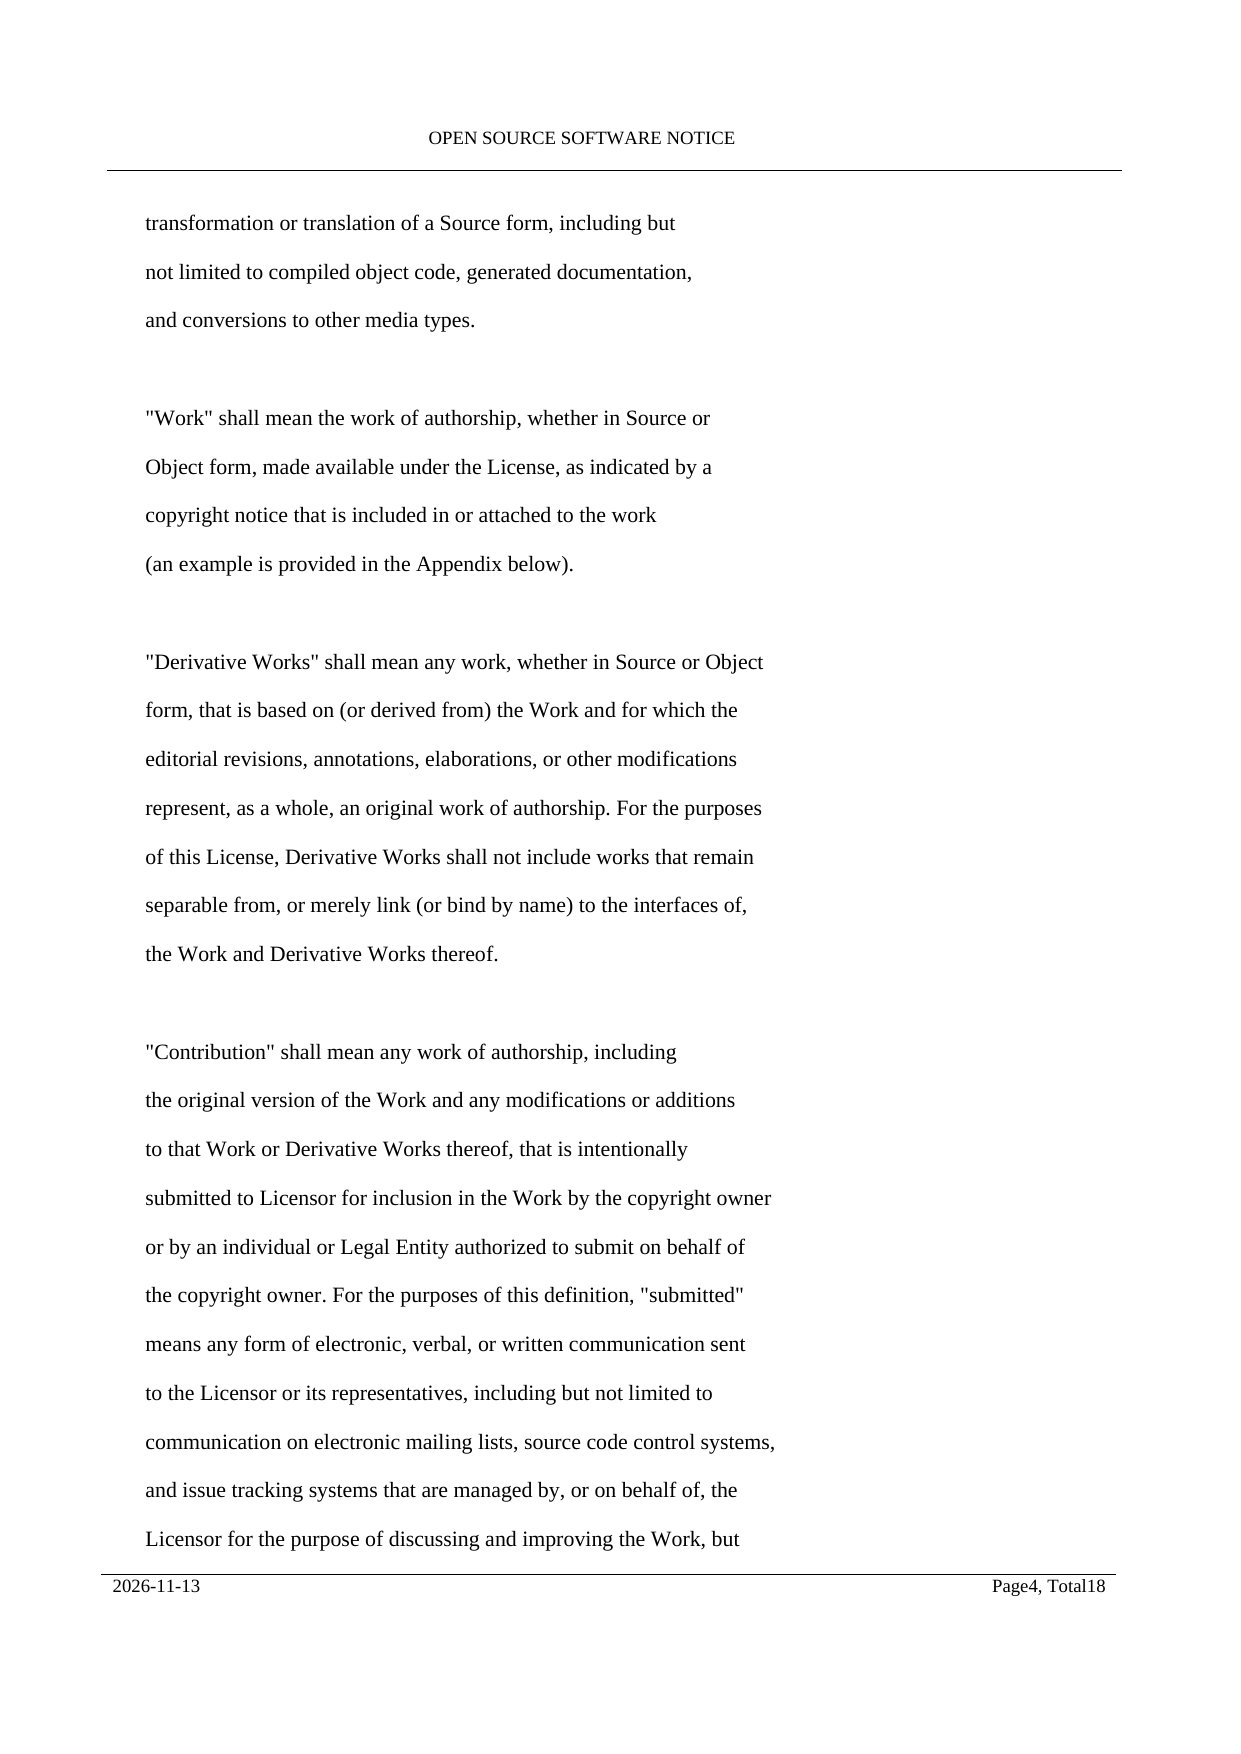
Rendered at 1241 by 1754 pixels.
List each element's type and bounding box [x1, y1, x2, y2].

text [112, 206, 1128, 1555]
